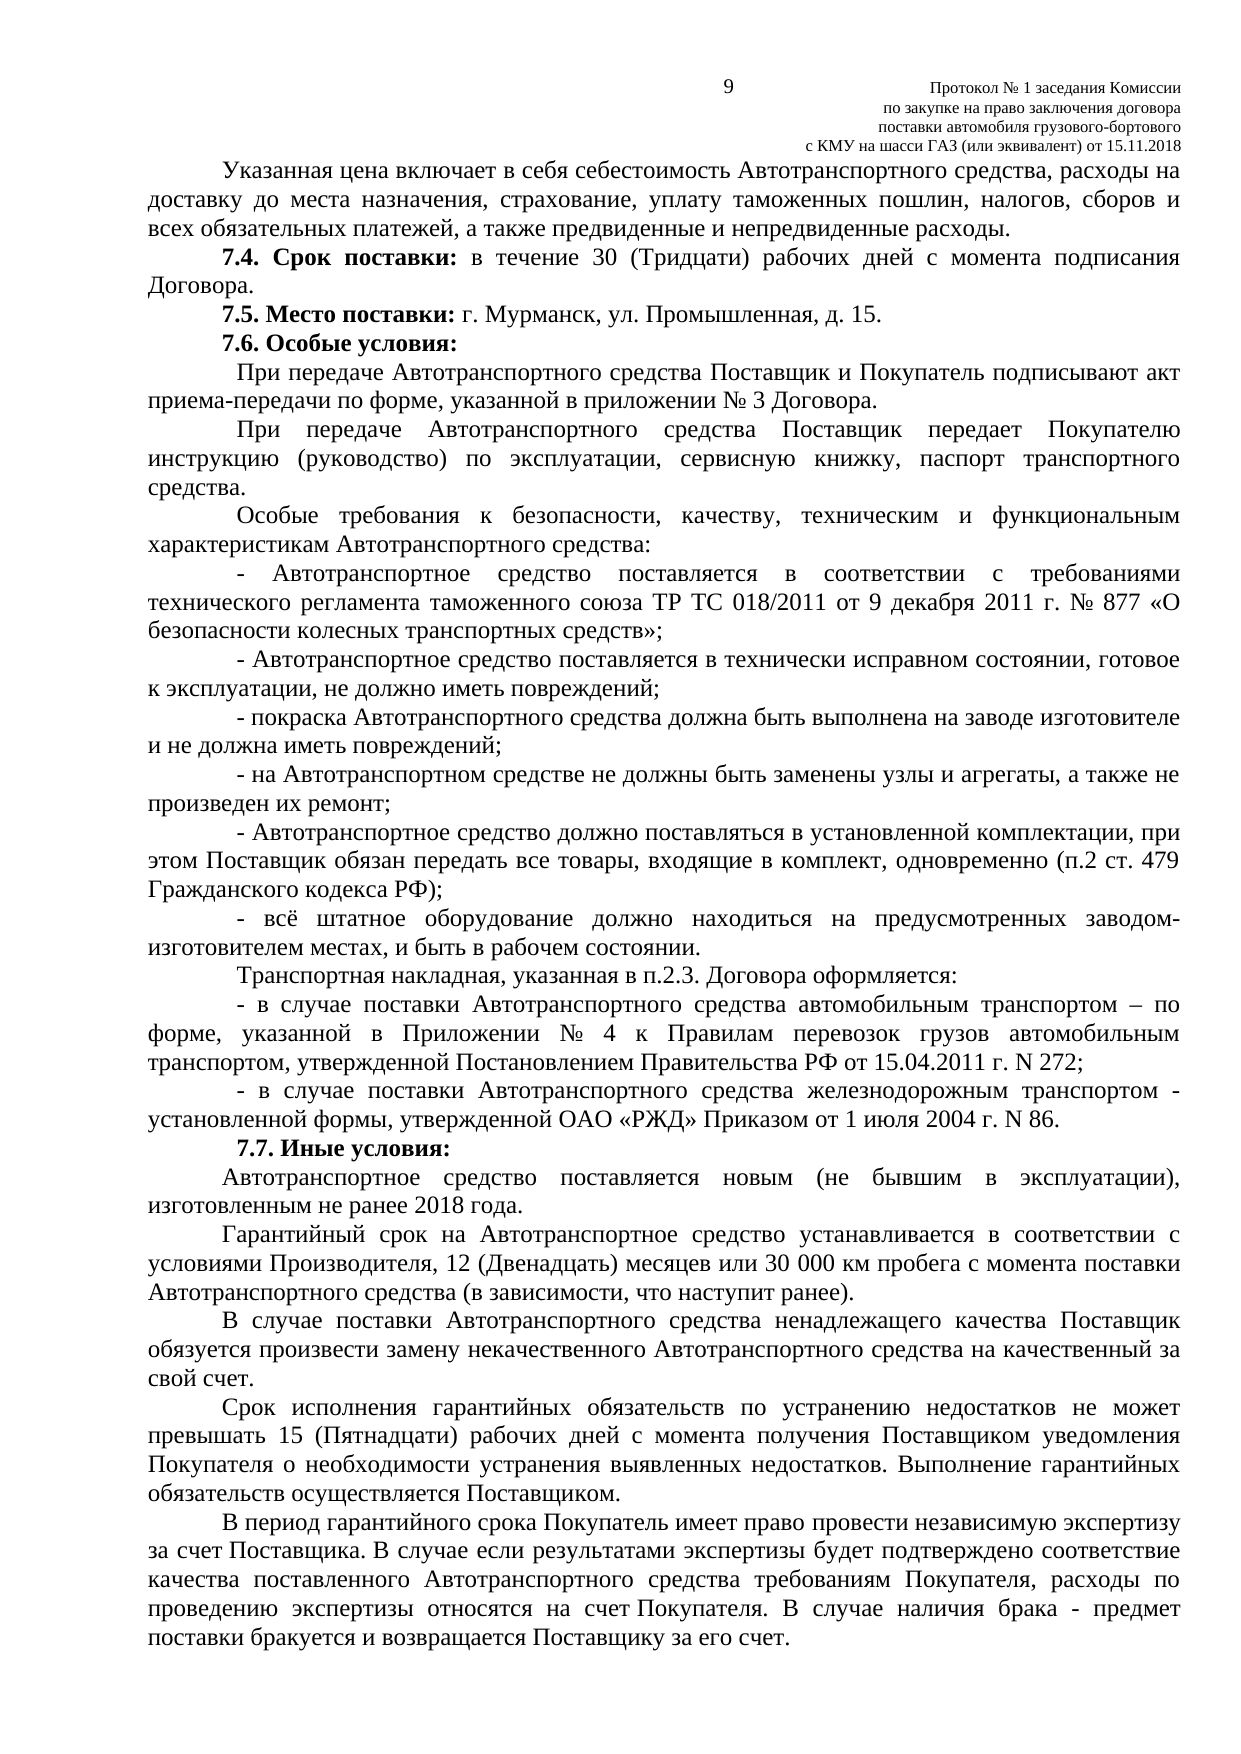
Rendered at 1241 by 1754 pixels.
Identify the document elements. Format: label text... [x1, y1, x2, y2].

text Особые требования к безопасности, качеству, техническим и функциональным характеристикам Автотранспортного средства: [148, 500, 1181, 558]
text - Автотранспортное средство поставляется в соответствии с требованиями технического регламента таможенного союза ТР ТС 018/2011 от 9 декабря 2011 г. № 877 «О безопасности колесных транспортных средств»; [148, 558, 1181, 644]
text - покраска Автотранспортного средства должна быть выполнена на заводе изготовителе и не должна иметь повреждений; [148, 702, 1181, 759]
text - всё штатное оборудование должно находиться на предусмотренных заводом-изготовителем местах, и быть в рабочем состоянии. [148, 903, 1181, 960]
text - на Автотранспортном средстве не должны быть заменены узлы и агрегаты, а также не произведен их ремонт; [148, 759, 1181, 817]
text - Автотранспортное средство должно поставляться в установленной комплектации, при этом Поставщик обязан передать все товары, входящие в комплект, одновременно (п.2 ст. 479 Гражданского кодекса РФ); [148, 817, 1181, 903]
text Транспортная накладная, указанная в п.2.3. Договора оформляется: [148, 960, 1181, 989]
text - Автотранспортное средство поставляется в технически исправном состоянии, готовое к эксплуатации, не должно иметь повреждений; [148, 644, 1181, 702]
text При передаче Автотранспортного средства Поставщик передает Покупателю инструкцию (руководство) по эксплуатации, сервисную книжку, паспорт транспортного средства. [148, 414, 1181, 500]
text Указанная цена включает в себя себестоимость Автотранспортного средства, расходы на доставку до места назначения, страхование, уплату таможенных пошлин, налогов, сборов и всех обязательных платежей, а также предвиденные и непредвиденные расходы. [148, 155, 1181, 242]
text - в случае поставки Автотранспортного средства железнодорожным транспортом - установленной формы, утвержденной ОАО «РЖД» Приказом от 1 июля 2004 г. N 86. [148, 1075, 1181, 1133]
text Гарантийный срок на Автотранспортное средство устанавливается в соответствии с условиями Производителя, 12 (Двенадцать) месяцев или 30 000 км пробега с момента поставки Автотранспортного средства (в зависимости, что наступит ранее). [148, 1219, 1181, 1305]
text Автотранспортное средство поставляется новым (не бывшим в эксплуатации), изготовленным не ранее 2018 года. [148, 1162, 1181, 1219]
text 7.6. Особые условия: [148, 328, 1181, 357]
text В период гарантийного срока Покупатель имеет право провести независимую экспертизу за счет Поставщика. В случае если результатами экспертизы будет подтверждено соответствие качества поставленного Автотранспортного средства требованиям Покупателя, расходы по проведению экспертизы относятся на счет Покупателя. В случае наличия брака - предмет поставки бракуется и возвращается Поставщику за его счет. [148, 1507, 1181, 1650]
text 7.7. Иные условия: [148, 1133, 1181, 1162]
text 7.5. Место поставки: г. Мурманск, ул. Промышленная, д. 15. [148, 299, 1181, 328]
text В случае поставки Автотранспортного средства ненадлежащего качества Поставщик обязуется произвести замену некачественного Автотранспортного средства на качественный за свой счет. [148, 1305, 1181, 1392]
text 7.4. Срок поставки: в течение 30 (Тридцати) рабочих дней с момента подписания Договора. [148, 242, 1181, 299]
text При передаче Автотранспортного средства Поставщик и Покупатель подписывают акт приема-передачи по форме, указанной в приложении № 3 Договора. [148, 357, 1181, 414]
text - в случае поставки Автотранспортного средства автомобильным транспортом – по форме, указанной в Приложении № 4 к Правилам перевозок грузов автомобильным транспортом, утвержденной Постановлением Правительства РФ от 15.04.2011 г. N 272; [148, 989, 1181, 1075]
text Срок исполнения гарантийных обязательств по устранению недостатков не может превышать 15 (Пятнадцати) рабочих дней с момента получения Поставщиком уведомления Покупателя о необходимости устранения выявленных недостатков. Выполнение гарантийных обязательств осуществляется Поставщиком. [148, 1392, 1181, 1507]
